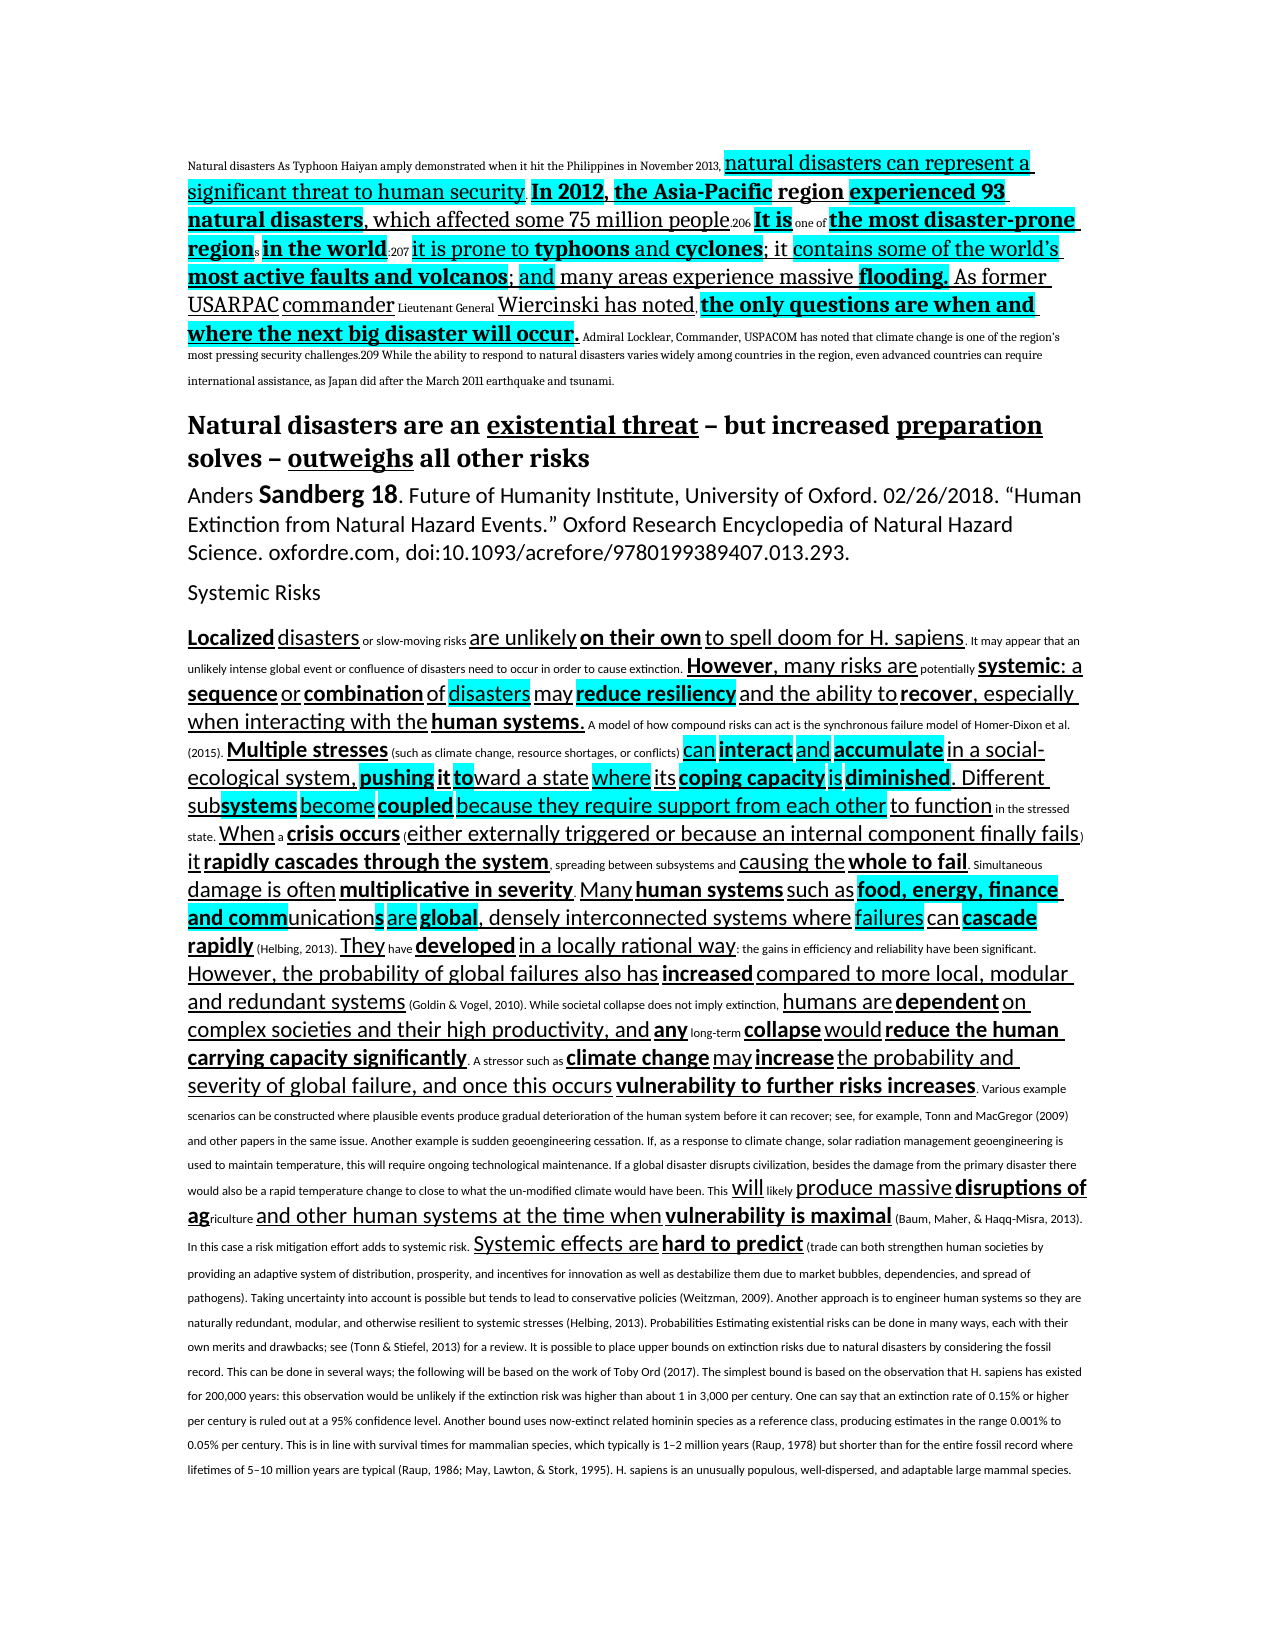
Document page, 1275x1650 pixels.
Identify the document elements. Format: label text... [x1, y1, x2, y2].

text Anders Sandberg 18. Future of Humanity Institute, University of Oxford. 02/26/2018. “Human Extinction from Natural Hazard Events.” Oxford Research Encyclopedia of Natural Hazard Science. oxfordre.com, doi:10.1093/acrefore/9780199389407.013.293. [187, 477, 1087, 566]
subtitle Natural disasters are an existential threat – but increased preparation solves – outweighs all other risks [187, 410, 1087, 474]
text Natural disasters As Typhoon Haiyan amply demonstrated when it hit the Philippines in November 2013, natural disasters can represent a significant threat to human security. In 2012, the Asia-Pacific region experienced 93 natural disasters, which affected some 75 million people.206 It is one of the most disaster-prone regions in the world:207 it is prone to typhoons and cyclones; it contains some of the world’s most active faults and volcanos; and many areas experience massive flooding. As former USARPAC commander Lieutenant General Wiercinski has noted, the only questions are when and where the next big disaster will occur. Admiral Locklear, Commander, USPACOM has noted that climate change is one of the region’s most pressing security challenges.209 While the ability to respond to natural disasters varies widely among countries in the region, even advanced countries can require international assistance, as Japan did after the March 2011 earthquake and tsunami. [187, 150, 1087, 391]
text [187, 623, 1087, 1477]
text Systemic Risks [187, 578, 1087, 606]
